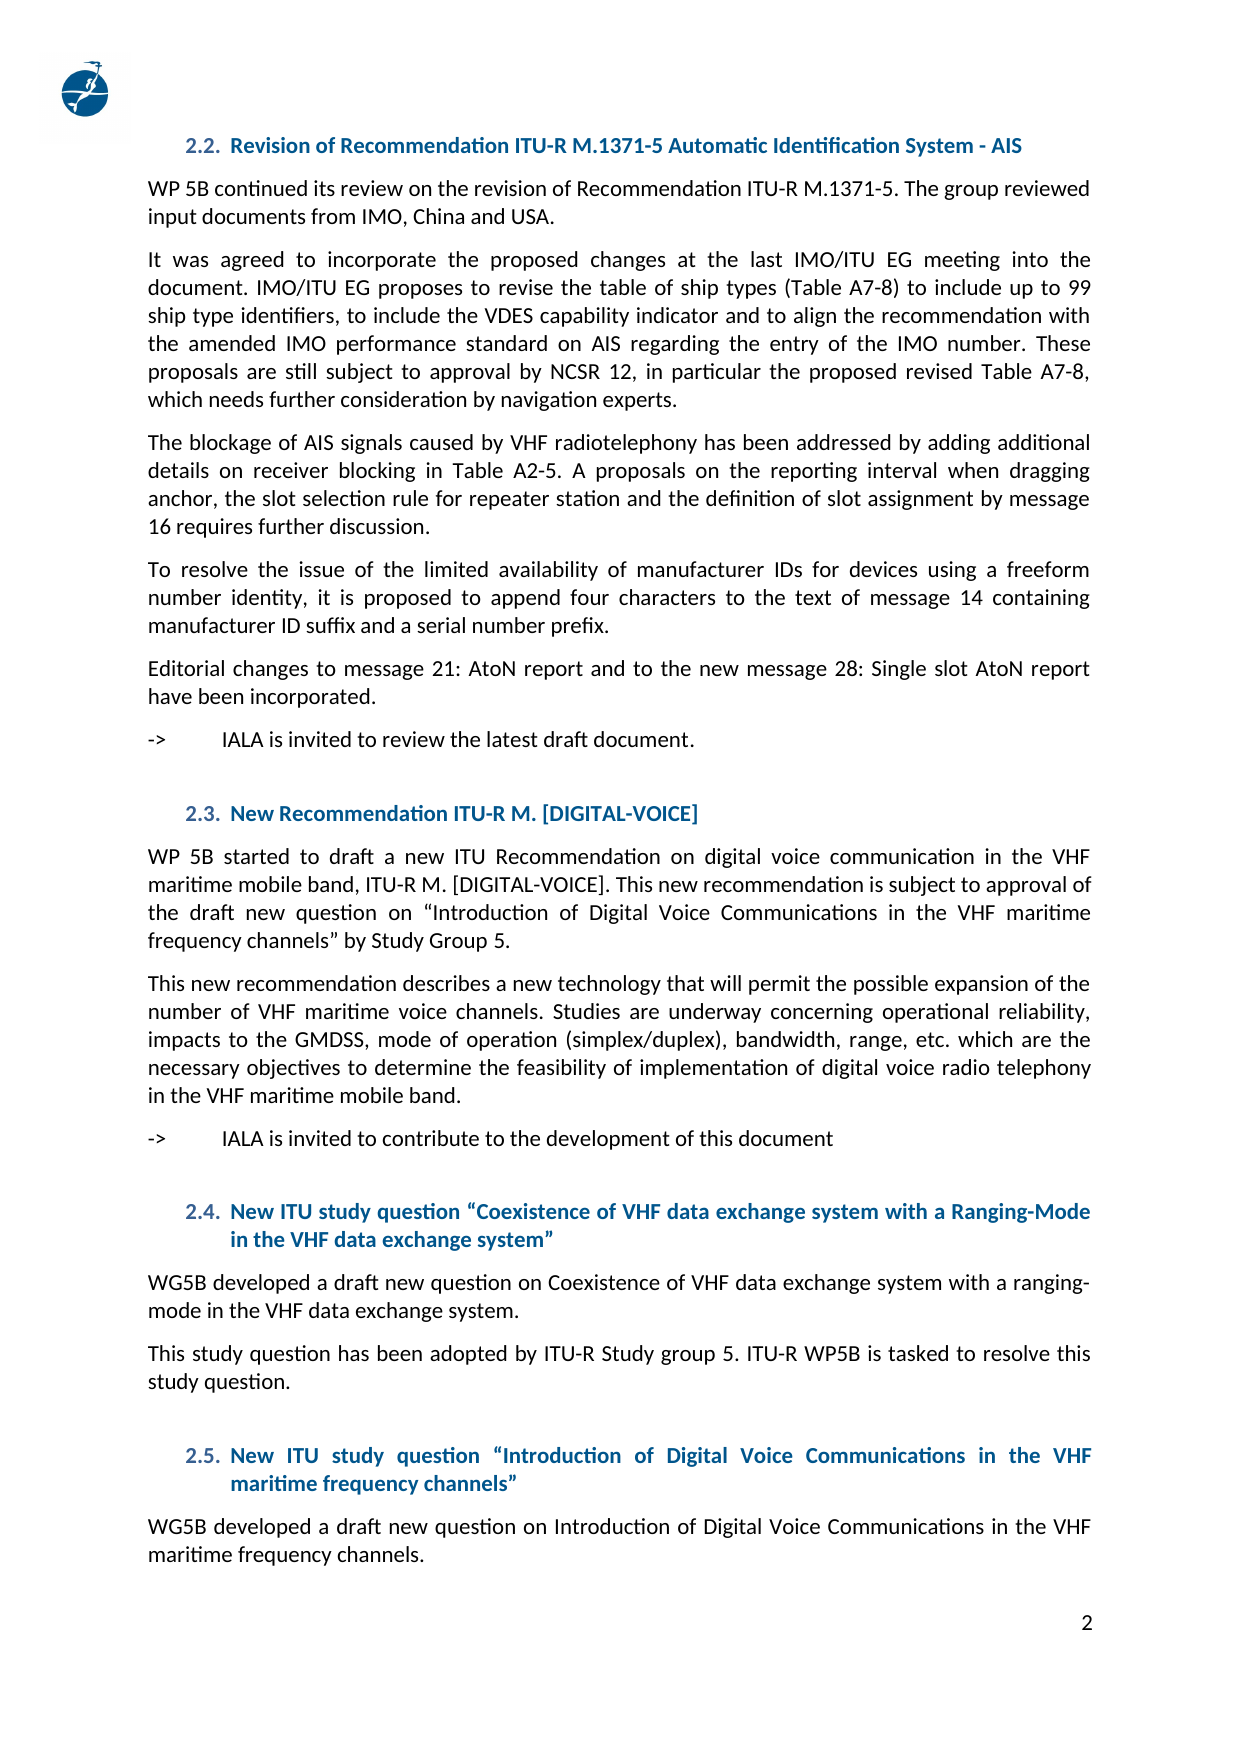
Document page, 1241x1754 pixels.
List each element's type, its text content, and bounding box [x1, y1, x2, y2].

text Editorial changes to message 21: AtoN report and to the new message 28: Single slot AtoN report have been incorporated. [148, 654, 1092, 710]
subtitle Revision of Recommendation ITU-R M.1371-5 Automatic Identification System - AIS [185, 131, 1092, 159]
subtitle New Recommendation ITU-R M. [DIGITAL-VOICE] [185, 799, 1092, 827]
subtitle New ITU study question “Introduction of Digital Voice Communications in the VHF maritime frequency channels” [185, 1441, 1092, 1497]
text WP 5B started to draft a new ITU Recommendation on digital voice communication in the VHF maritime mobile band, ITU-R M. [DIGITAL-VOICE]. This new recommendation is subject to approval of the draft new question on “Introduction of Digital Voice Communications in the VHF maritime frequency channels” by Study Group 5. [148, 842, 1092, 954]
text It was agreed to incorporate the proposed changes at the last IMO/ITU EG meeting into the document. IMO/ITU EG proposes to revise the table of ship types (Table A7-8) to include up to 99 ship type identifiers, to include the VDES capability indicator and to align the recommendation with the amended IMO performance standard on AIS regarding the entry of the IMO number. These proposals are still subject to approval by NCSR 12, in particular the proposed revised Table A7-8, which needs further consideration by navigation experts. [148, 245, 1092, 413]
subtitle New ITU study question “Coexistence of VHF data exchange system with a Ranging-Mode in the VHF data exchange system” [185, 1197, 1092, 1253]
text WG5B developed a draft new question on Introduction of Digital Voice Communications in the VHF maritime frequency channels. [148, 1512, 1092, 1568]
text The blockage of AIS signals caused by VHF radiotelephony has been addressed by adding additional details on receiver blocking in Table A2-5. A proposals on the reporting interval when dragging anchor, the slot selection rule for repeater station and the definition of slot assignment by message 16 requires further discussion. [148, 428, 1092, 540]
picture [39, 52, 131, 144]
text This study question has been adopted by ITU-R Study group 5. ITU-R WP5B is tasked to resolve this study question. [148, 1339, 1092, 1395]
text WP 5B continued its review on the revision of Recommendation ITU-R M.1371-5. The group reviewed input documents from IMO, China and USA. [148, 174, 1092, 230]
text This new recommendation describes a new technology that will permit the possible expansion of the number of VHF maritime voice channels. Studies are underway concerning operational reliability, impacts to the GMDSS, mode of operation (simplex/duplex), bandwidth, range, etc. which are the necessary objectives to determine the feasibility of implementation of digital voice radio telephony in the VHF maritime mobile band. [148, 969, 1092, 1109]
text WG5B developed a draft new question on Coexistence of VHF data exchange system with a ranging-mode in the VHF data exchange system. [148, 1268, 1092, 1324]
text -> IALA is invited to contribute to the development of this document [148, 1124, 1092, 1152]
text -> IALA is invited to review the latest draft document. [148, 725, 1092, 753]
text To resolve the issue of the limited availability of manufacturer IDs for devices using a freeform number identity, it is proposed to append four characters to the text of message 14 containing manufacturer ID suffix and a serial number prefix. [148, 555, 1092, 639]
